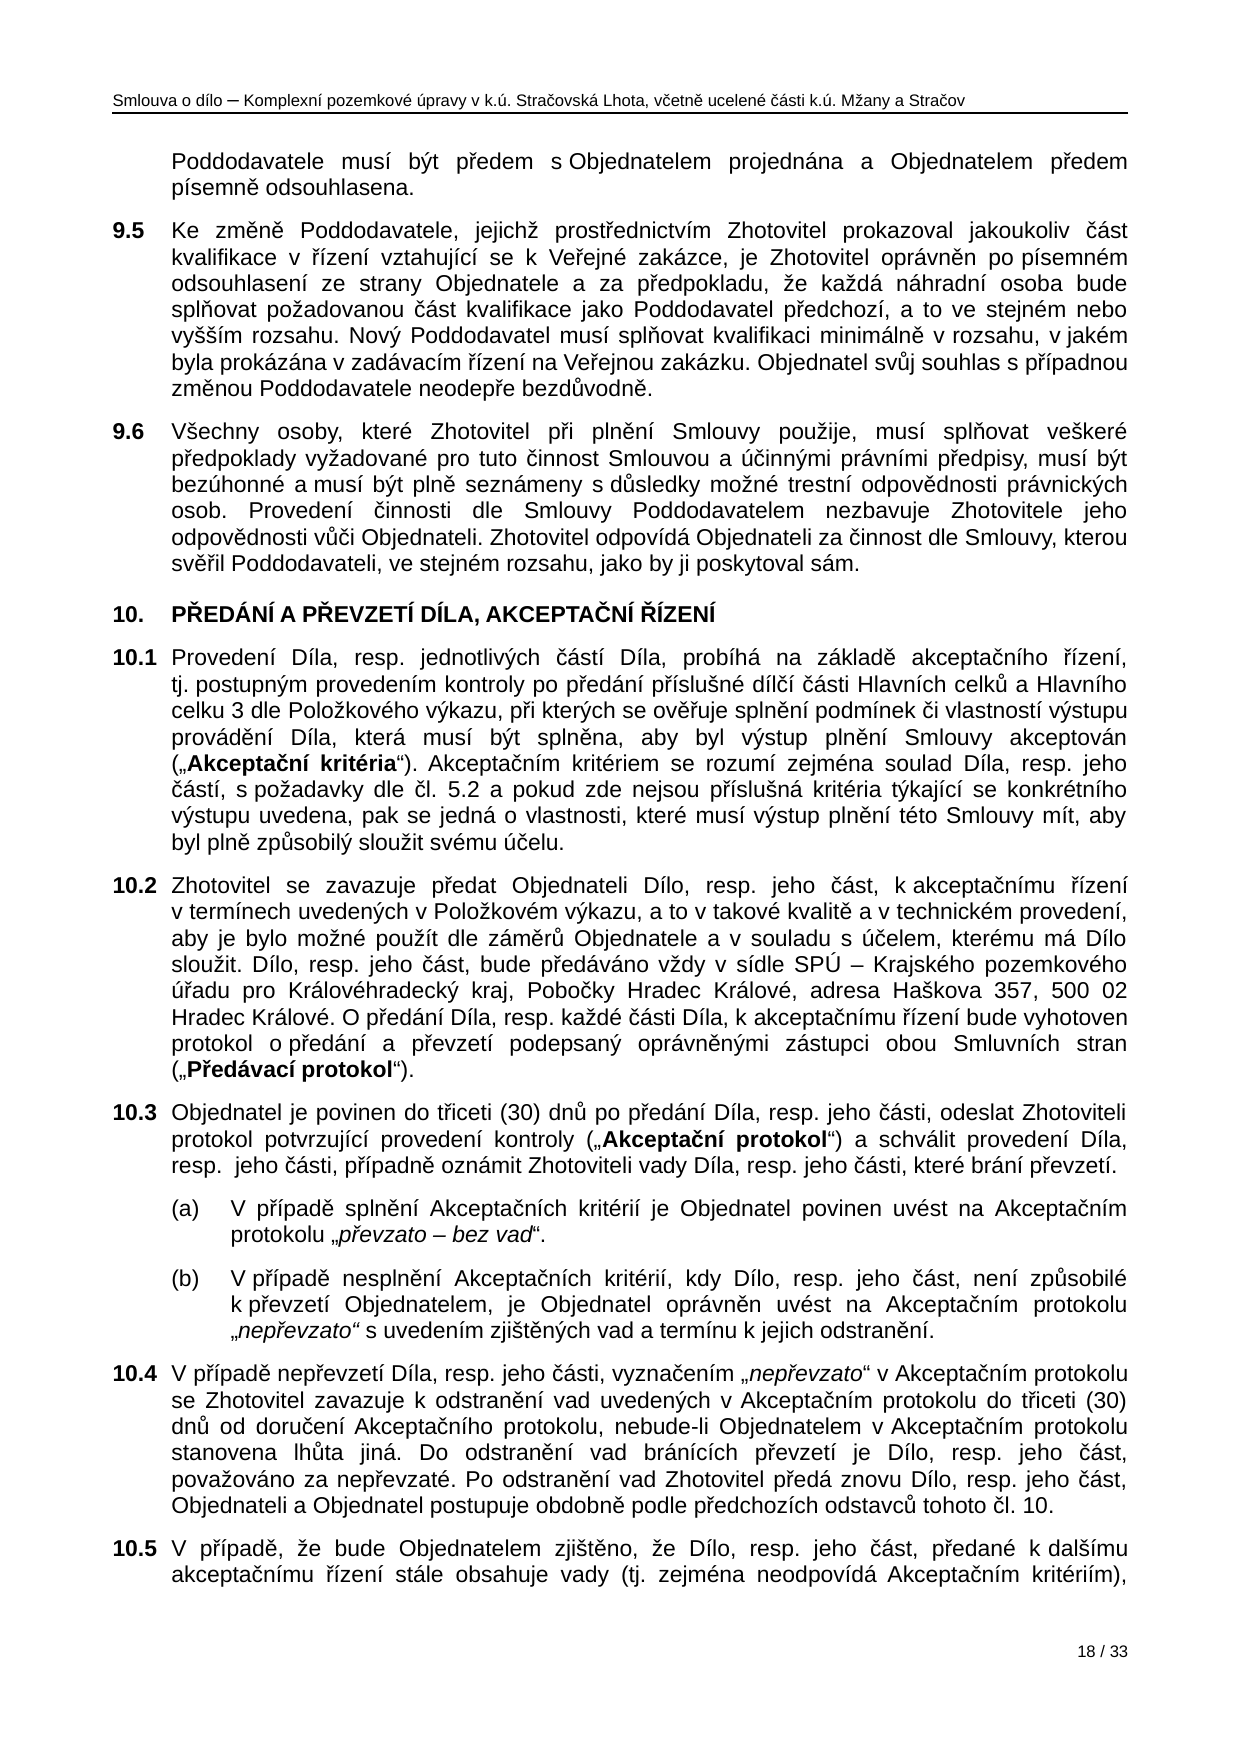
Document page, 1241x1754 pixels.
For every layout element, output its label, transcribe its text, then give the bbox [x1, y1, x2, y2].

text Provedení Díla, resp. jednotlivých částí Díla, probíhá na základě akceptačního řízení, tj. postupným provedením kontroly po předání příslušné dílčí části Hlavních celků a Hlavního celku 3 dle Položkového výkazu, při kterých se ověřuje splnění podmínek či vlastností výstupu provádění Díla, která musí být splněna, aby byl výstup plnění Smlouvy akceptován („Akceptační kritéria“). Akceptačním kritériem se rozumí zejména soulad Díla, resp. jeho částí, s požadavky dle čl. 5.2 a pokud zde nejsou příslušná kritéria týkající se konkrétního výstupu uvedena, pak se jedná o vlastnosti, které musí výstup plnění této Smlouvy mít, aby byl plně způsobilý sloužit svému účelu. [112, 644, 1128, 855]
text Předání a převzetí Díla, Akceptační řízení [112, 601, 1128, 628]
list V případě nesplnění Akceptačních kritérií, kdy Dílo, resp. jeho část, není způsobilé k převzetí Objednatelem, je Objednatel oprávněn uvést na Akceptačním protokolu „nepřevzato“ s uvedením zjištěných vad a termínu k jejich odstranění. [171, 1264, 1128, 1343]
list V případě splnění Akceptačních kritérií je Objednatel povinen uvést na Akceptačním protokolu „převzato – bez vad“. [171, 1195, 1128, 1248]
text V případě nepřevzetí Díla, resp. jeho části, vyznačením „nepřevzato“ v Akceptačním protokolu se Zhotovitel zavazuje k odstranění vad uvedených v Akceptačním protokolu do třiceti (30) dnů od doručení Akceptačního protokolu, nebude-li Objednatelem v Akceptačním protokolu stanovena lhůta jiná. Do odstranění vad bránících převzetí je Dílo, resp. jeho část, považováno za nepřevzaté. Po odstranění vad Zhotovitel předá znovu Dílo, resp. jeho část, Objednateli a Objednatel postupuje obdobně podle předchozích odstavců tohoto čl. 10. [112, 1360, 1128, 1518]
text Objednatel je povinen do třiceti (30) dnů po předání Díla, resp. jeho části, odeslat Zhotoviteli protokol potvrzující provedení kontroly („Akceptační protokol“) a schválit provedení Díla, resp. jeho části, případně oznámit Zhotoviteli vady Díla, resp. jeho části, které brání převzetí. [112, 1099, 1128, 1178]
text Ke změně Poddodavatele, jejichž prostřednictvím Zhotovitel prokazoval jakoukoliv část kvalifikace v řízení vztahující se k Veřejné zakázce, je Zhotovitel oprávněn po písemném odsouhlasení ze strany Objednatele a za předpokladu, že každá náhradní osoba bude splňovat požadovanou část kvalifikace jako Poddodavatel předchozí, a to ve stejném nebo vyšším rozsahu. Nový Poddodavatel musí splňovat kvalifikaci minimálně v rozsahu, v jakém byla prokázána v zadávacím řízení na Veřejnou zakázku. Objednatel svůj souhlas s případnou změnou Poddodavatele neodepře bezdůvodně. [112, 217, 1128, 402]
text Všechny osoby, které Zhotovitel při plnění Smlouvy použije, musí splňovat veškeré předpoklady vyžadované pro tuto činnost Smlouvou a účinnými právními předpisy, musí být bezúhonné a musí být plně seznámeny s důsledky možné trestní odpovědnosti právnických osob. Provedení činnosti dle Smlouvy Poddodavatelem nezbavuje Zhotovitele jeho odpovědnosti vůči Objednateli. Zhotovitel odpovídá Objednateli za činnost dle Smlouvy, kterou svěřil Poddodavateli, ve stejném rozsahu, jako by ji poskytoval sám. [112, 418, 1128, 576]
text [112, 1535, 1128, 1588]
text Zhotovitel se zavazuje předat Objednateli Dílo, resp. jeho část, k akceptačnímu řízení v termínech uvedených v Položkovém výkazu, a to v takové kvalitě a v technickém provedení, aby je bylo možné použít dle záměrů Objednatele a v souladu s účelem, kterému má Dílo sloužit. Dílo, resp. jeho část, bude předáváno vždy v sídle SPÚ – Krajského pozemkového úřadu pro Královéhradecký kraj, Pobočky Hradec Králové, adresa Haškova 357, 500 02 Hradec Králové. O předání Díla, resp. každé části Díla, k akceptačnímu řízení bude vyhotoven protokol o předání a převzetí podepsaný oprávněnými zástupci obou Smluvních stran („Předávací protokol“). [112, 872, 1128, 1083]
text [112, 148, 1128, 200]
